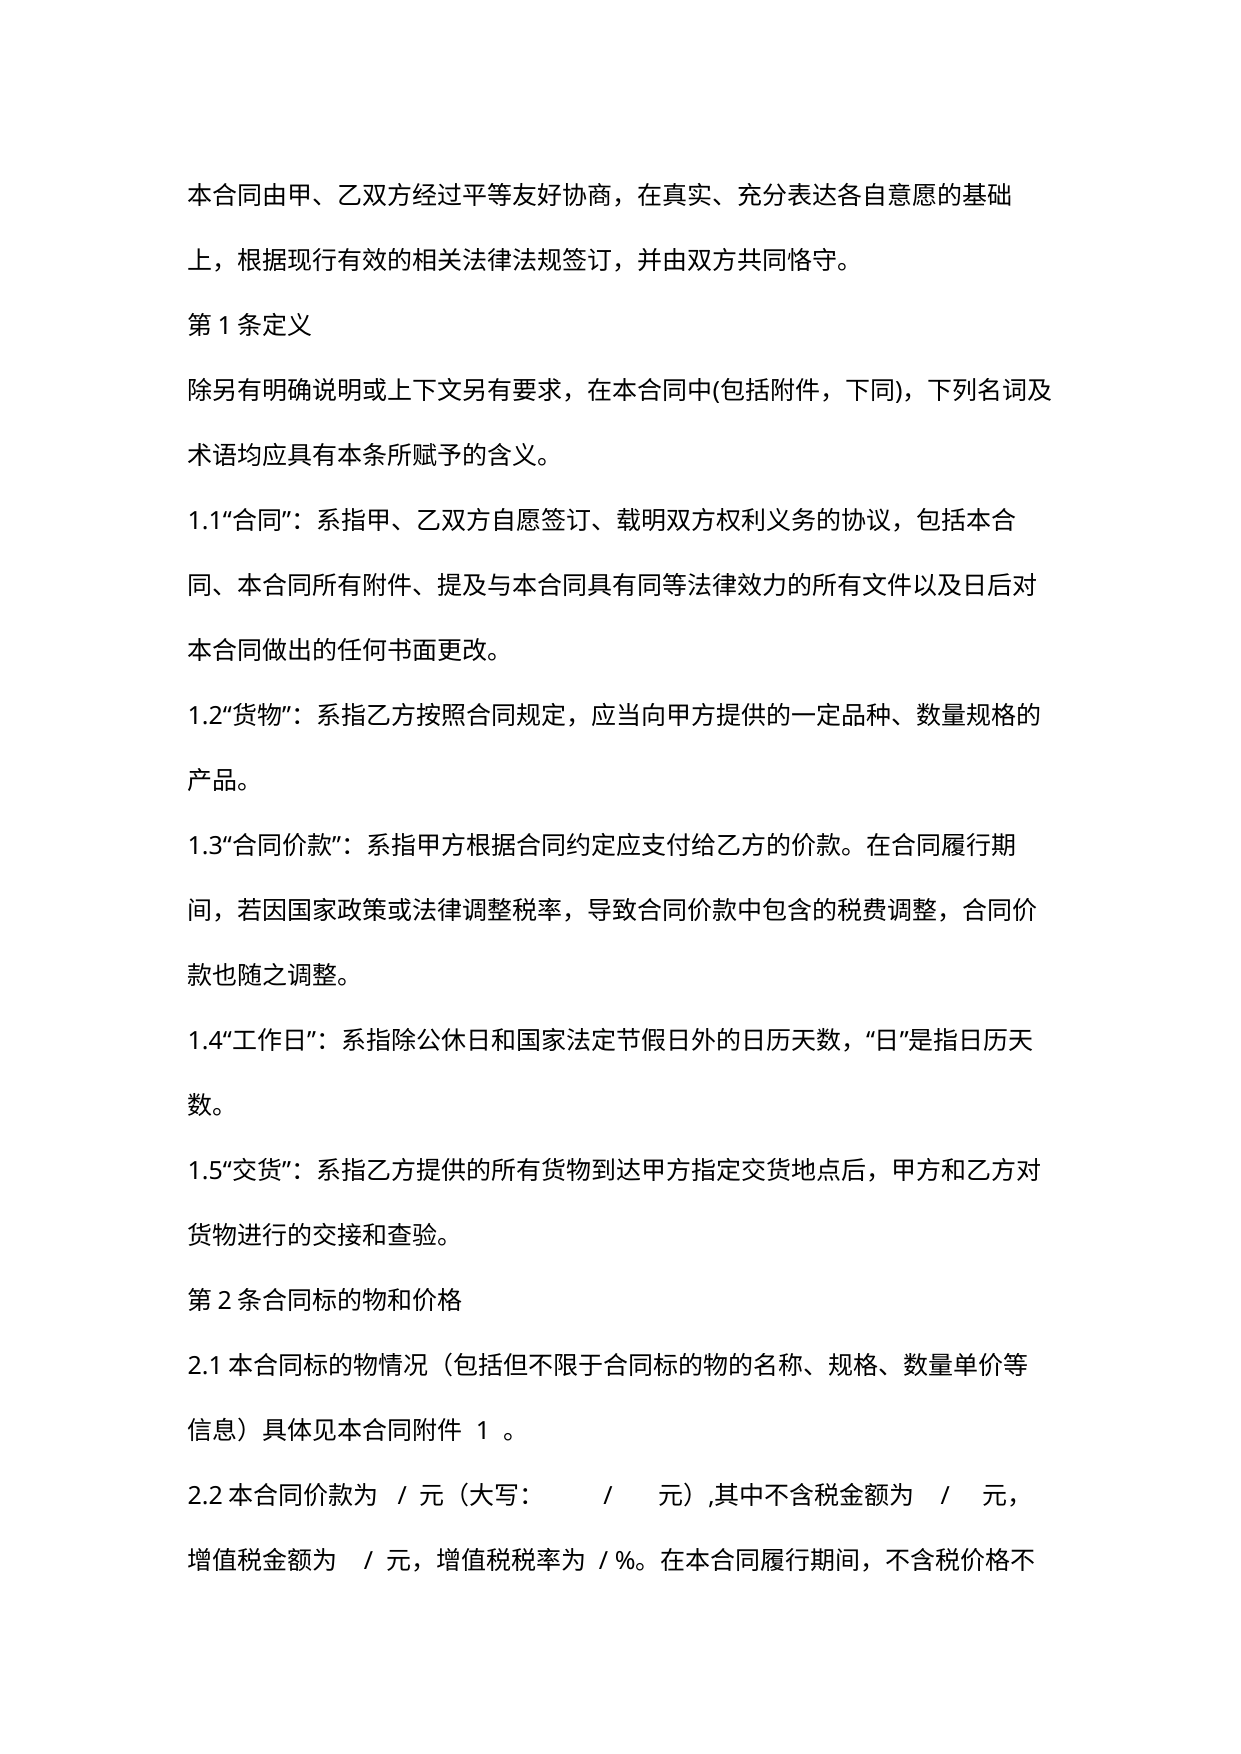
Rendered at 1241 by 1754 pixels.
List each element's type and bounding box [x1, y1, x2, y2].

text [187, 162, 1053, 1592]
